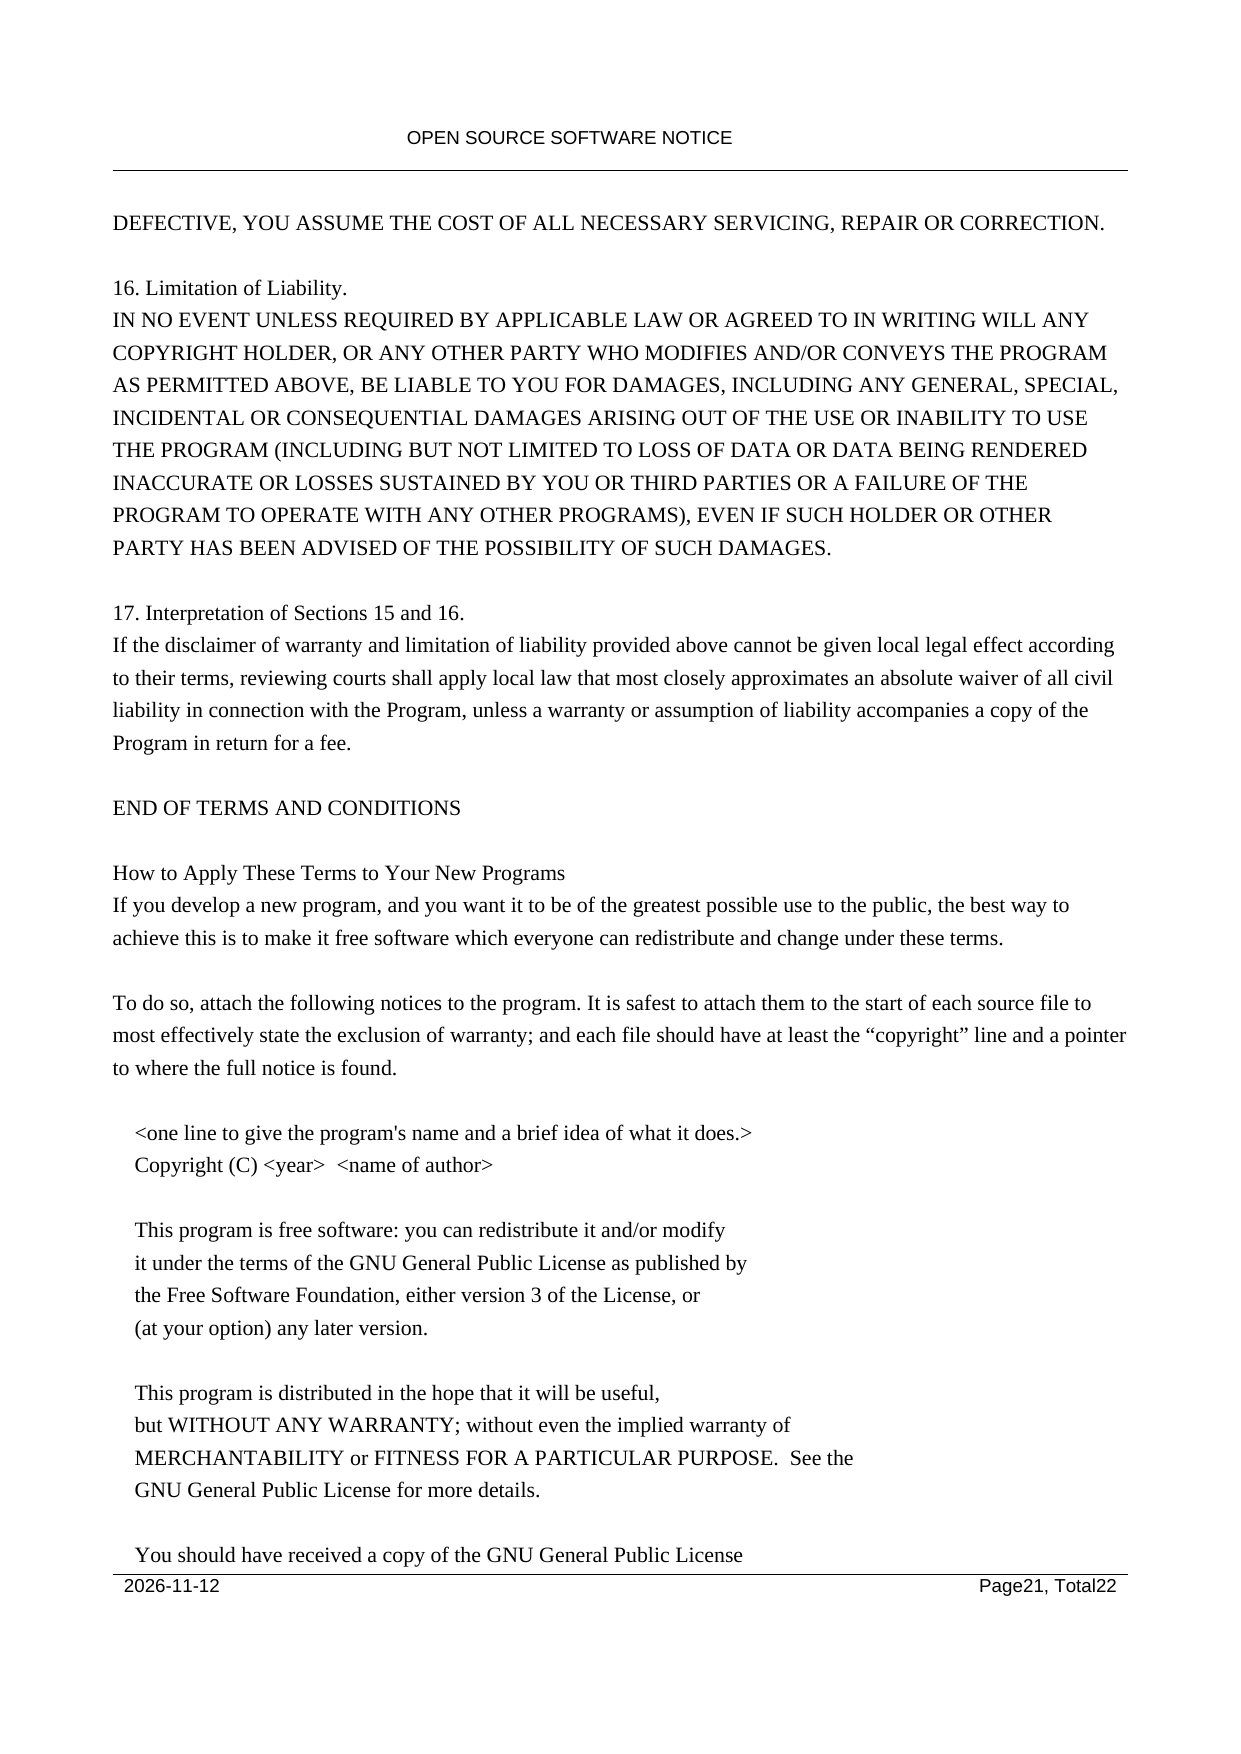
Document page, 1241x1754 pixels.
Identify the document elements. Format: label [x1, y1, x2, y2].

text [112, 206, 1128, 1571]
